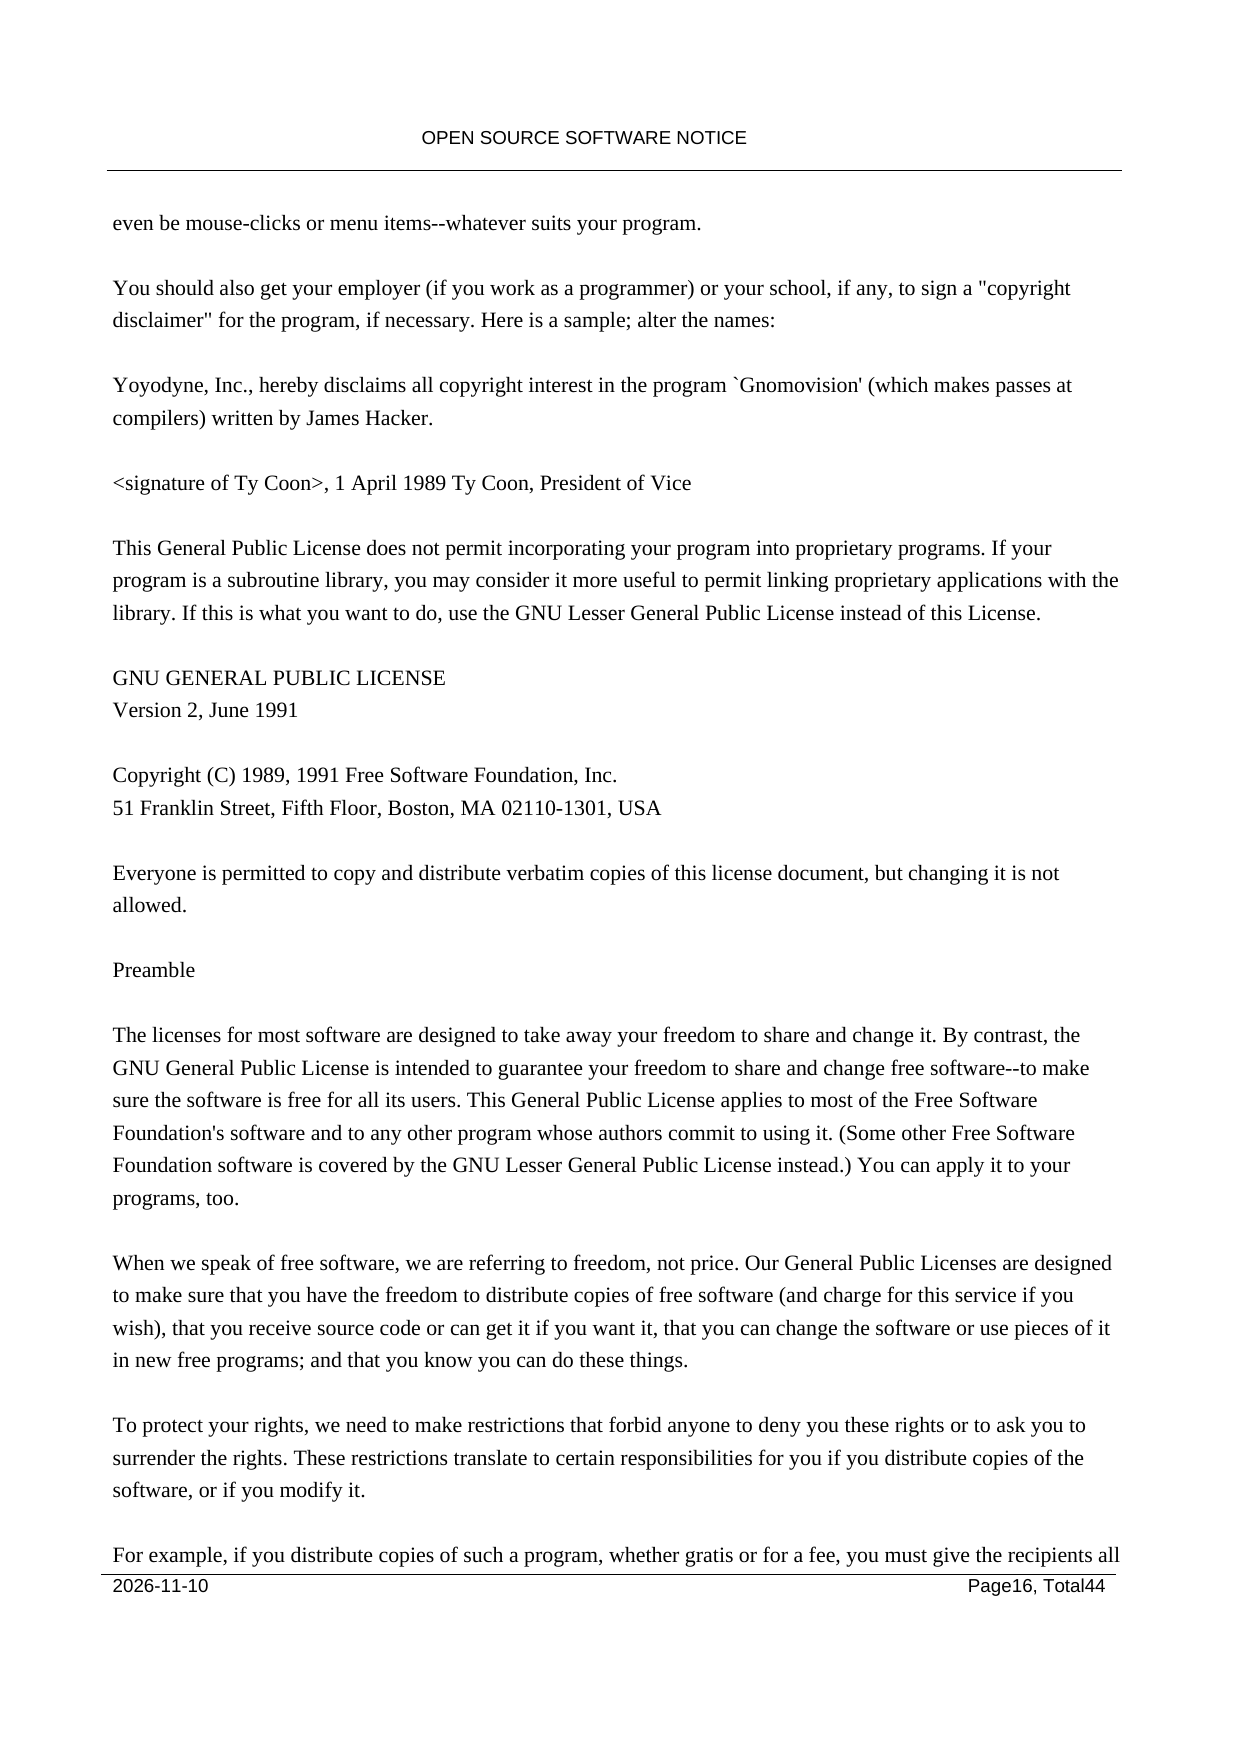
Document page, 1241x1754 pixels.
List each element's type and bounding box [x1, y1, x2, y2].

text [112, 206, 1128, 1571]
